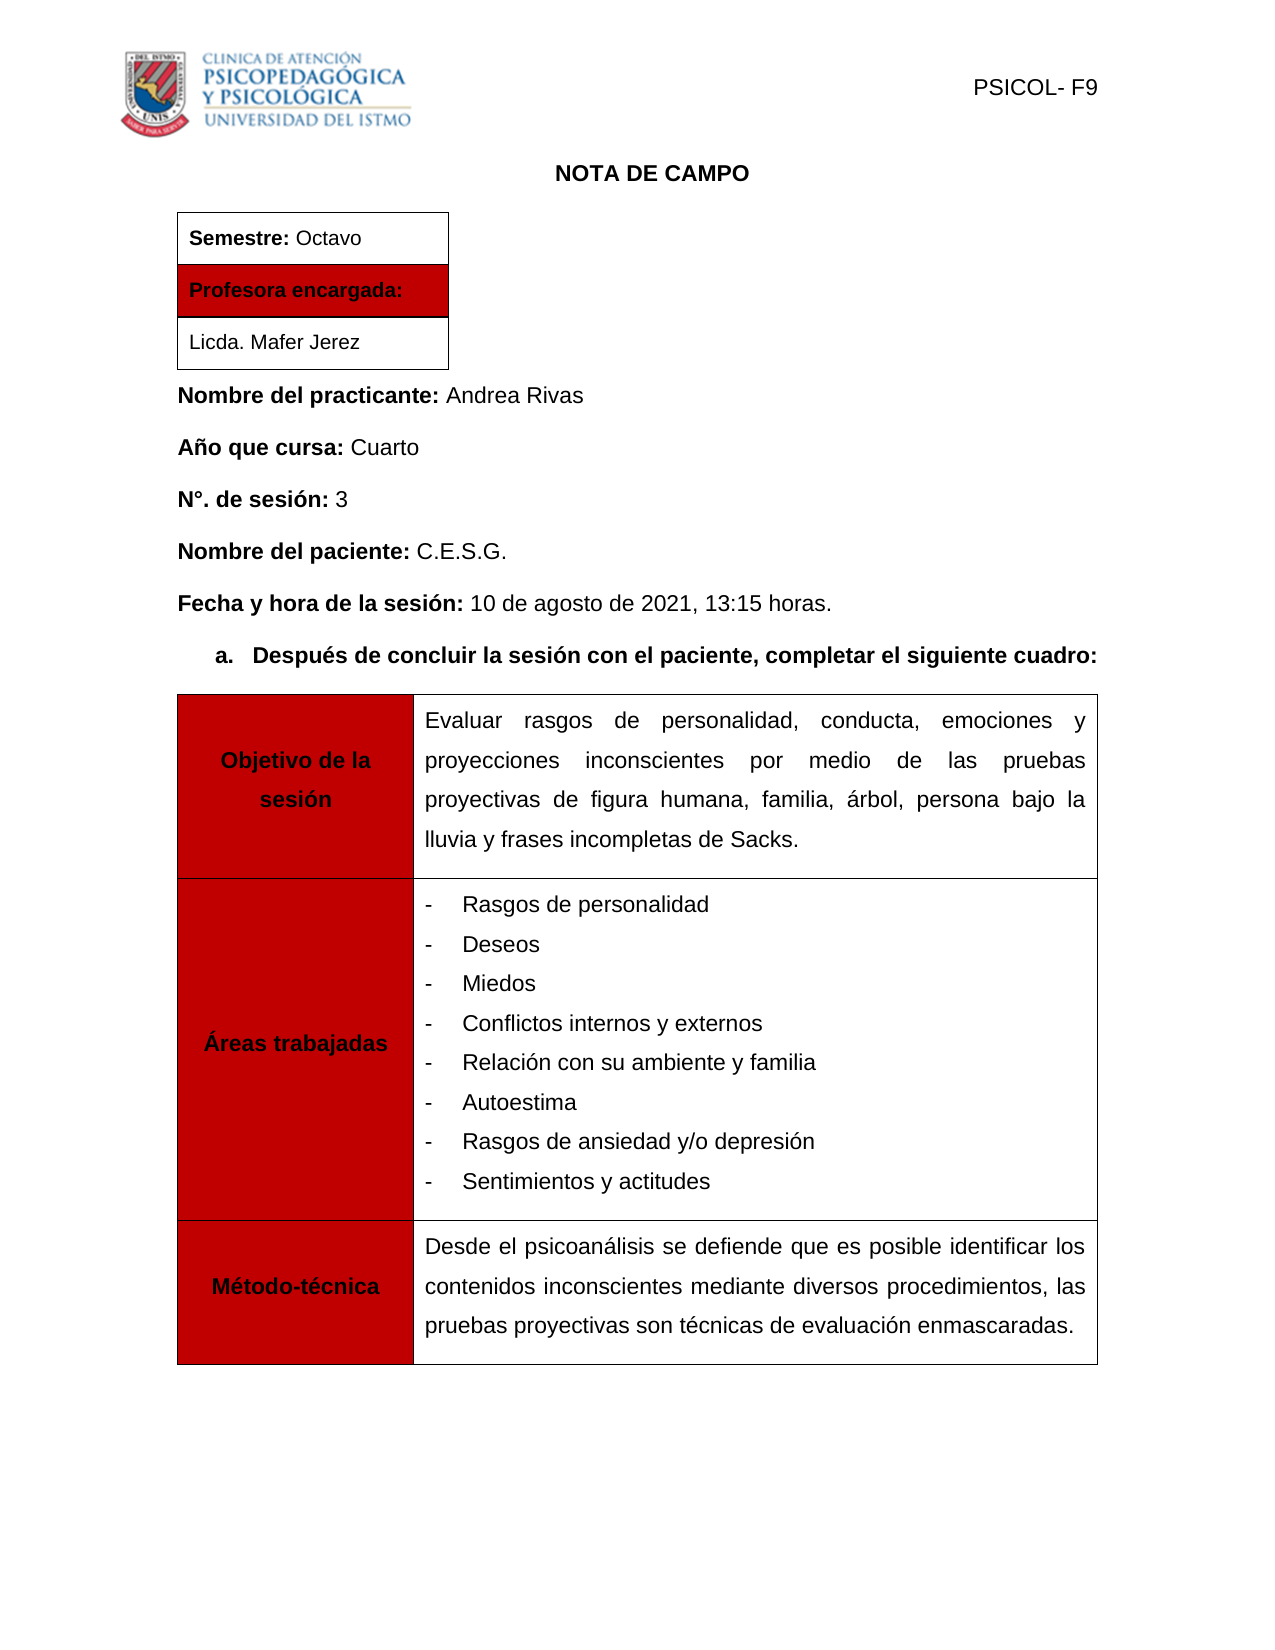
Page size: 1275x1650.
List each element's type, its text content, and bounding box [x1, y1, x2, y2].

table_cell Licda. Mafer Jerez [178, 318, 448, 368]
text NOTA DE CAMPO [177, 160, 1127, 187]
table_cell Áreas trabajadas [178, 879, 413, 1220]
table_cell Rasgos de personalidad Deseos Miedos Conflictos internos y externos Relación con su ambiente y familia Autoestima Rasgos de ansiedad y/o depresión Sentimientos y actitudes [414, 879, 1097, 1220]
table_header Objetivo de la sesión [178, 695, 413, 878]
table_cell Método-técnica [178, 1221, 413, 1364]
table_header Evaluar rasgos de personalidad, conducta, emociones y proyecciones inconscientes por medio de las pruebas proyectivas de figura humana, familia, árbol, persona bajo la lluvia y frases incompletas de Sacks. [414, 695, 1097, 878]
table_cell Desde el psicoanálisis se defiende que es posible identificar los contenidos inconscientes mediante diversos procedimientos, las pruebas proyectivas son técnicas de evaluación enmascaradas. [414, 1221, 1097, 1364]
text N°. de sesión: 3 [177, 486, 1127, 512]
table_header Semestre: Octavo [178, 213, 448, 264]
text Año que cursa: Cuarto [177, 434, 1127, 460]
table_cell Profesora encargada: [178, 265, 448, 316]
picture [65, 20, 437, 148]
text Fecha y hora de la sesión: 10 de agosto de 2021, 13:15 horas. [177, 590, 1127, 616]
text Nombre del practicante: Andrea Rivas [177, 382, 1127, 408]
list Después de concluir la sesión con el paciente, completar el siguiente cuadro: [215, 642, 1127, 668]
text Nombre del paciente: C.E.S.G. [177, 538, 1127, 564]
